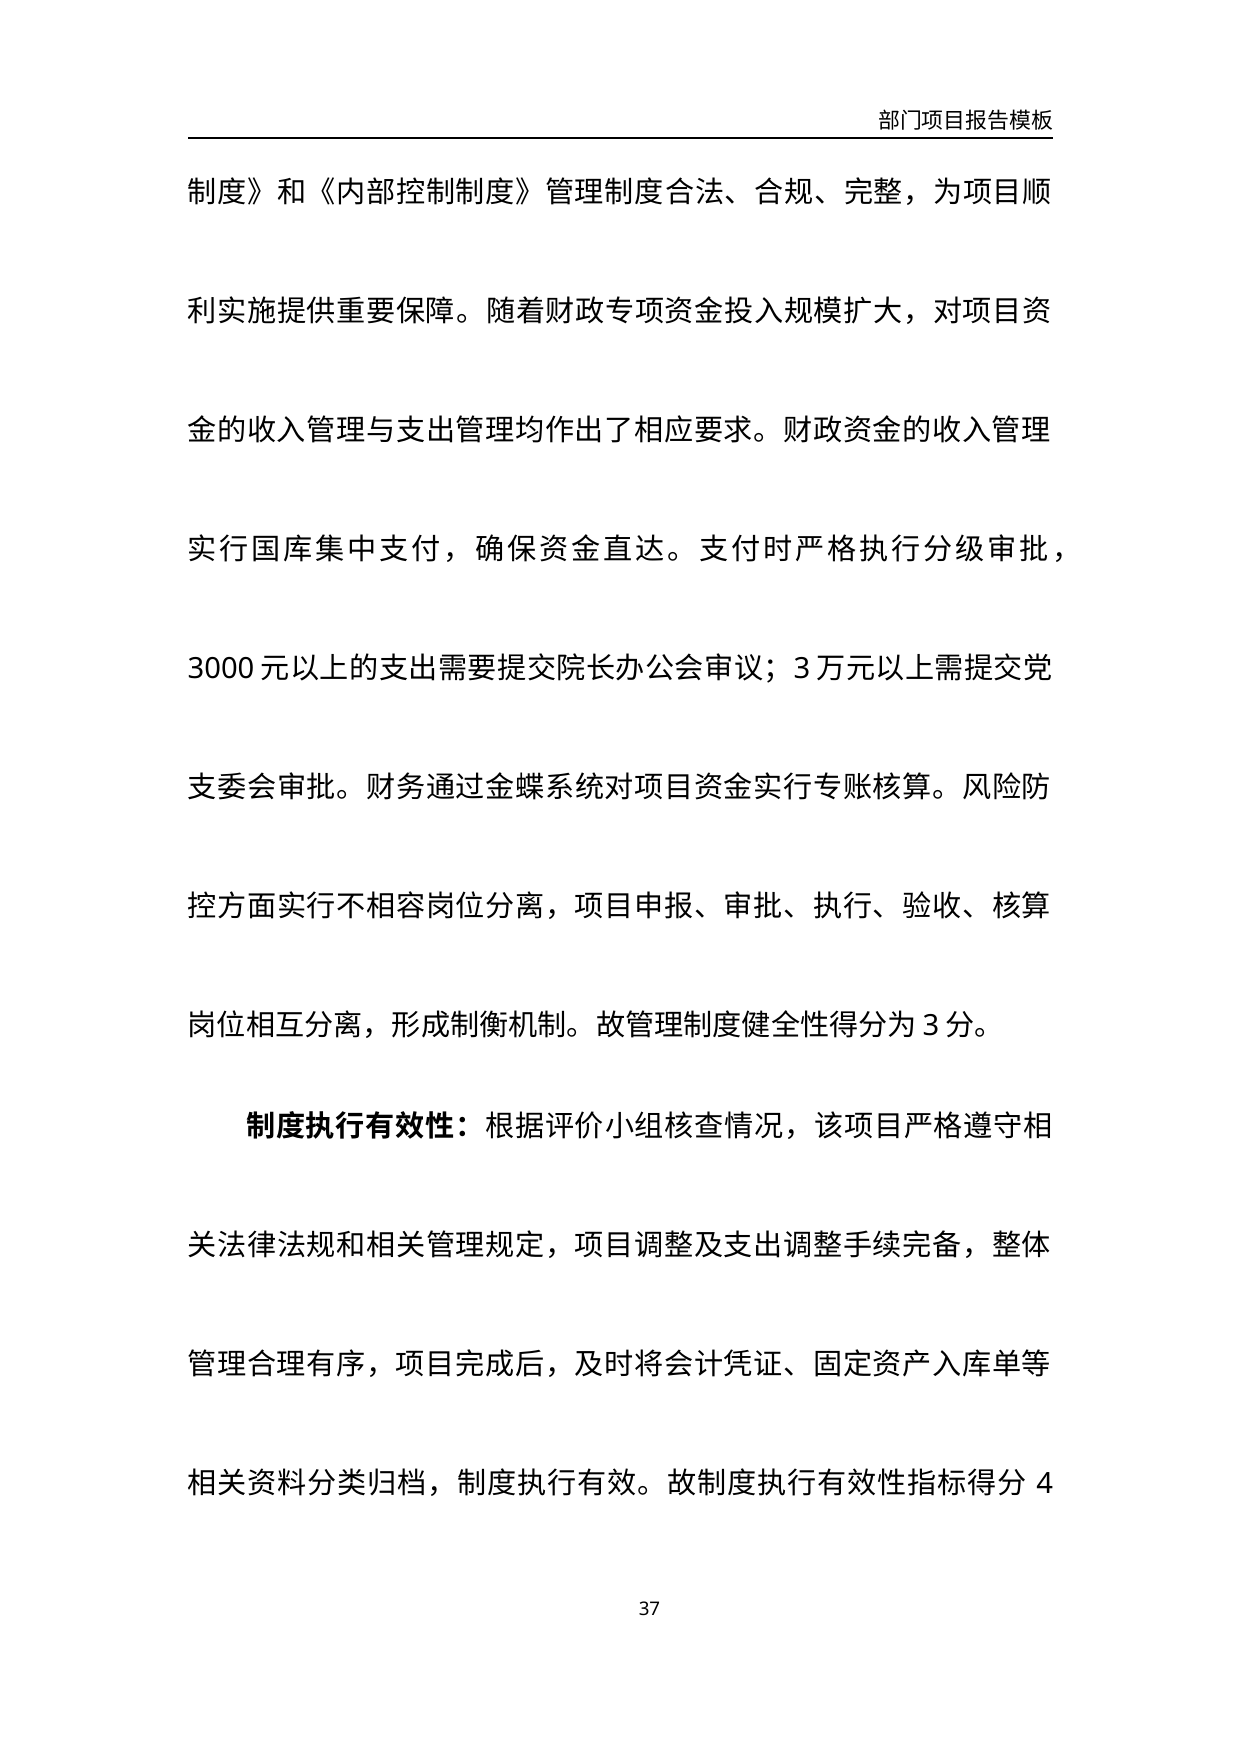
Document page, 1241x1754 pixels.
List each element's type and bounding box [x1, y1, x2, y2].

text [187, 150, 1053, 1063]
text [187, 1084, 1053, 1521]
